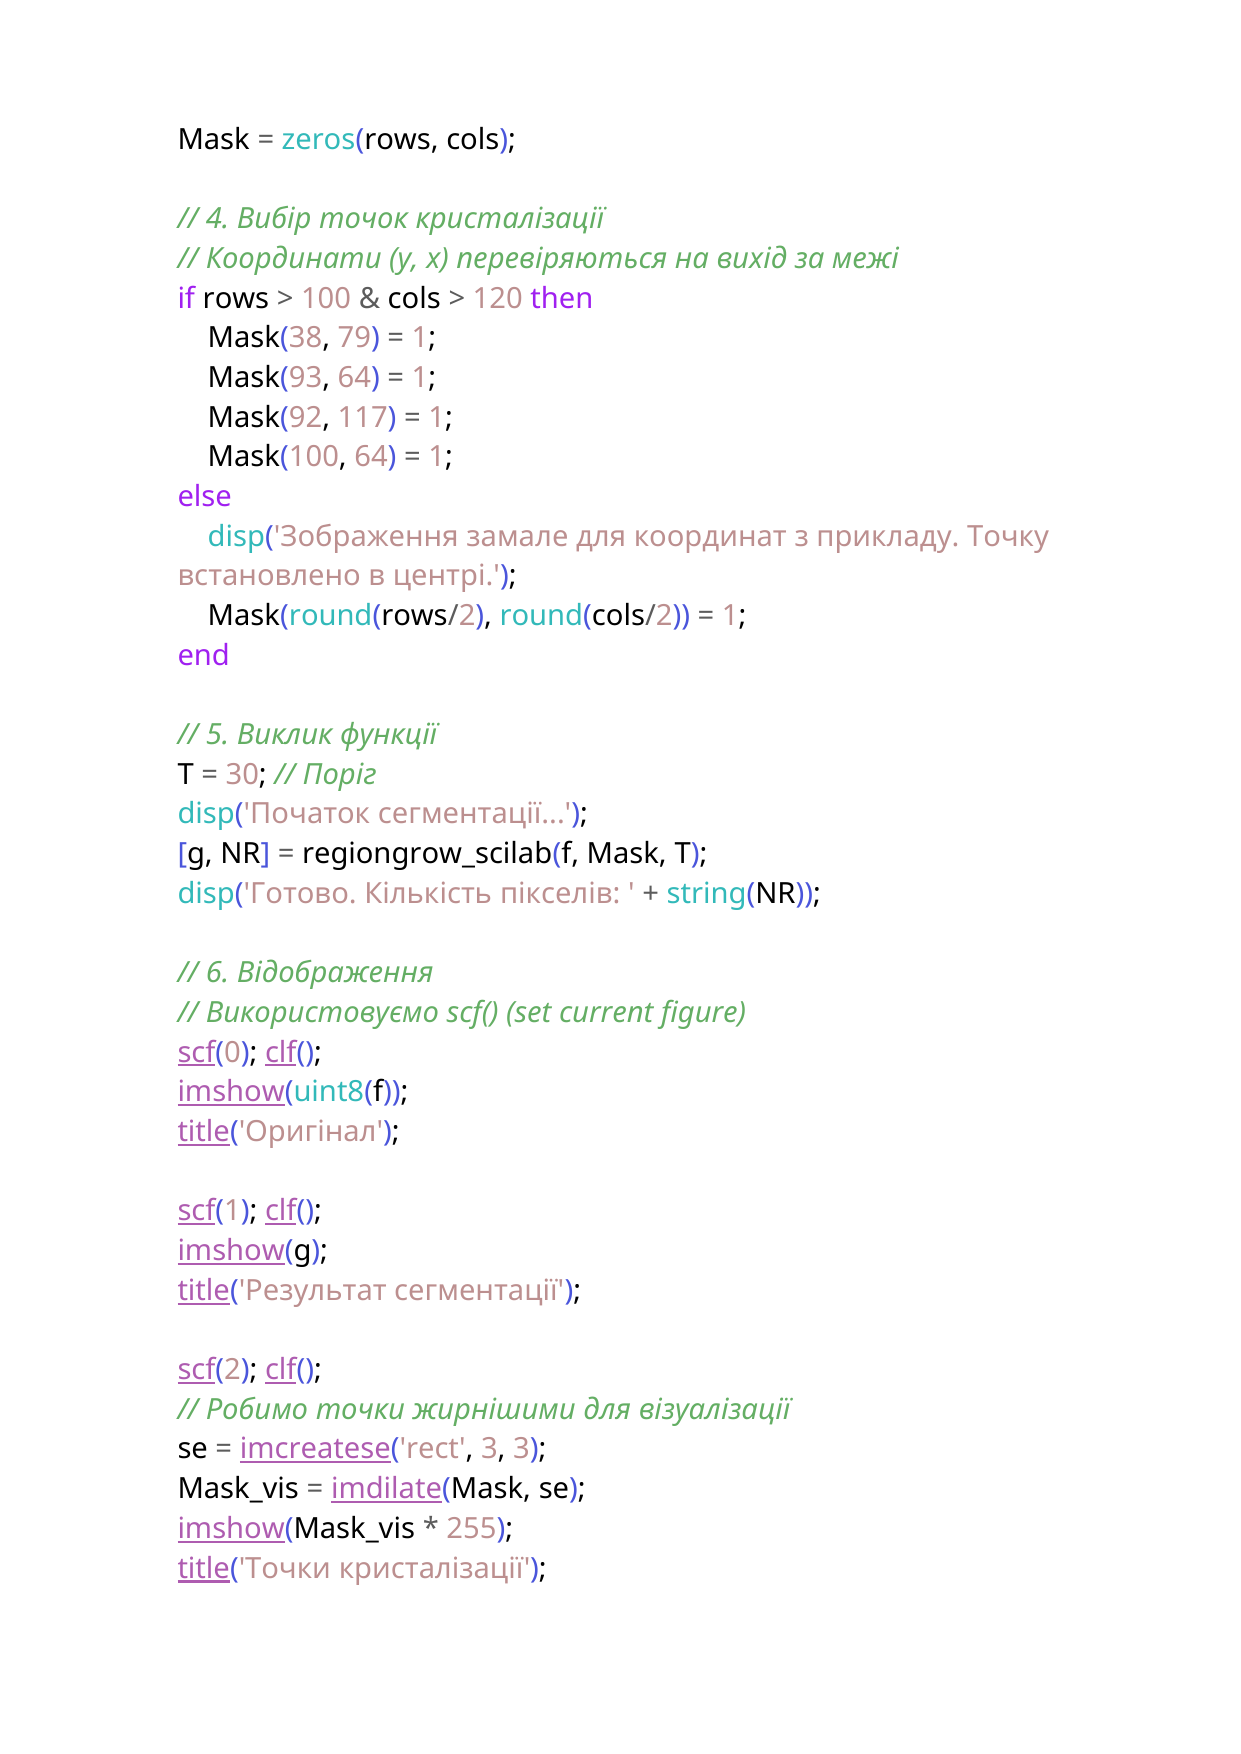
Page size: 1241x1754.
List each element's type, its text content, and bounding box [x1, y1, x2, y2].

text // Робимо точки жирнішими для візуалізації [177, 1388, 1152, 1428]
text else [177, 475, 1152, 515]
text title('Оригінал'); [177, 1110, 1152, 1150]
text se = imcreatese('rect', 3, 3); [177, 1428, 1152, 1467]
text title('Точки кристалізації'); [177, 1547, 1152, 1587]
text scf(1); clf(); [177, 1190, 1152, 1229]
text // Координати (y, x) перевіряються на вихід за межі [177, 237, 1152, 277]
text Mask(93, 64) = 1; [177, 356, 1152, 396]
text Mask(round(rows/2), round(cols/2)) = 1; [177, 594, 1152, 634]
text // 6. Відображення [177, 952, 1152, 991]
text imshow(g); [177, 1229, 1152, 1269]
text disp('Початок сегментації...'); [177, 793, 1152, 832]
text Mask(38, 79) = 1; [177, 317, 1152, 356]
text // 4. Вибір точок кристалізації [177, 197, 1152, 237]
text Mask = zeros(rows, cols); [177, 118, 1152, 158]
text Mask(100, 64) = 1; [177, 436, 1152, 475]
text Mask(92, 117) = 1; [177, 396, 1152, 436]
text Mask_vis = imdilate(Mask, se); [177, 1467, 1152, 1507]
text end [177, 634, 1152, 674]
text if rows > 100 & cols > 120 then [177, 277, 1152, 317]
text imshow(Mask_vis * 255); [177, 1507, 1152, 1547]
text imshow(uint8(f)); [177, 1071, 1152, 1110]
text // 5. Виклик функції [177, 713, 1152, 753]
text scf(2); clf(); [177, 1348, 1152, 1388]
text // Використовуємо scf() (set current figure) [177, 991, 1152, 1031]
text scf(0); clf(); [177, 1031, 1152, 1071]
text disp('Готово. Кількість пікселів: ' + string(NR)); [177, 872, 1152, 912]
text disp('Зображення замале для координат з прикладу. Точку встановлено в центрі.'); [177, 515, 1152, 594]
text [g, NR] = regiongrow_scilab(f, Mask, T); [177, 832, 1152, 872]
text T = 30; // Поріг [177, 753, 1152, 793]
text title('Результат сегментації'); [177, 1269, 1152, 1309]
